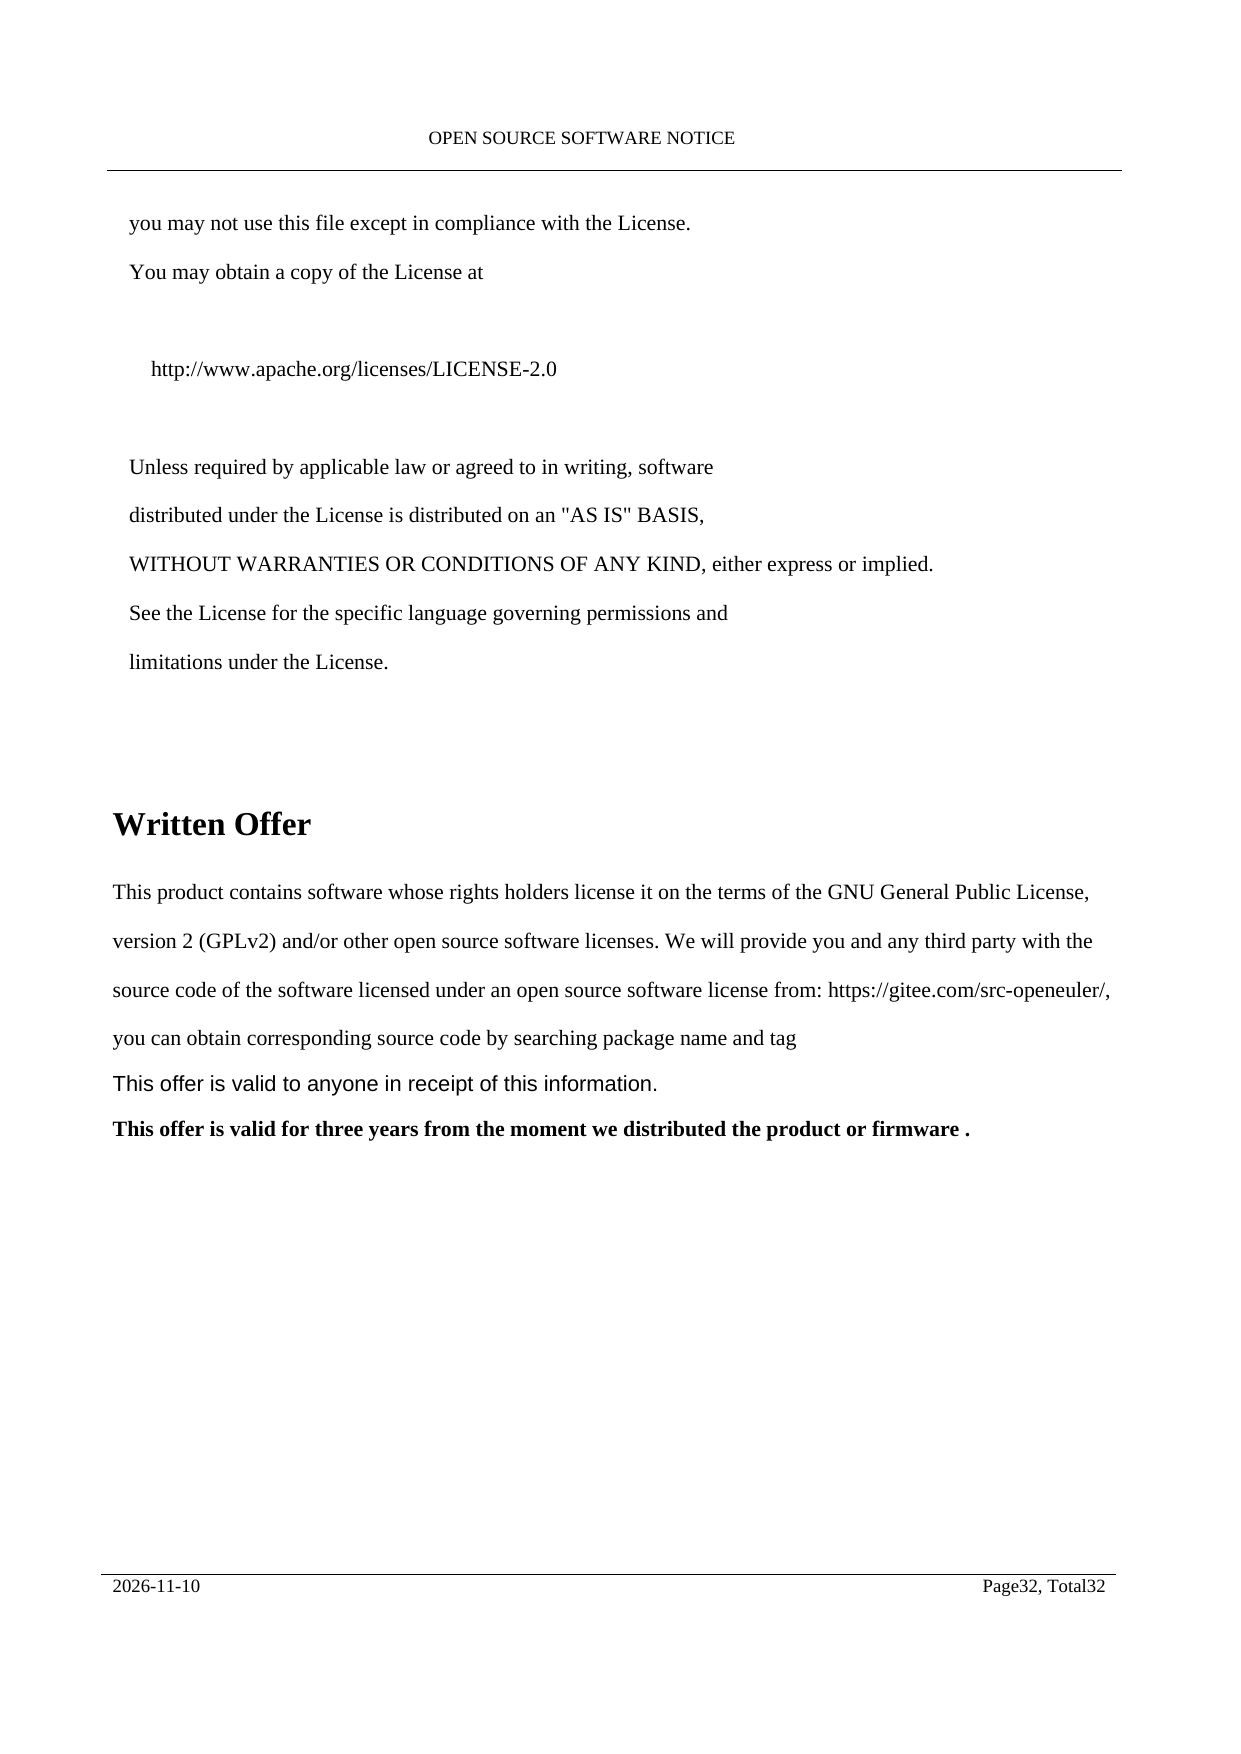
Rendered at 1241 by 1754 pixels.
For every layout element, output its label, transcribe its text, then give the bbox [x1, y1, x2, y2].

text Written Offer [112, 791, 1128, 856]
text This product contains software whose rights holders license it on the terms of the GNU General Public License, version 2 (GPLv2) and/or other open source software licenses. We will provide you and any third party with the source code of the software licensed under an open source software license from: https://gitee.com/src-openeuler/, you can obtain corresponding source code by searching package name and tag [112, 876, 1128, 1054]
text This offer is valid to anyone in receipt of this information. [112, 1067, 1128, 1099]
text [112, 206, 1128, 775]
text This offer is valid for three years from the moment we distributed the product or firmware . [112, 1112, 1128, 1144]
